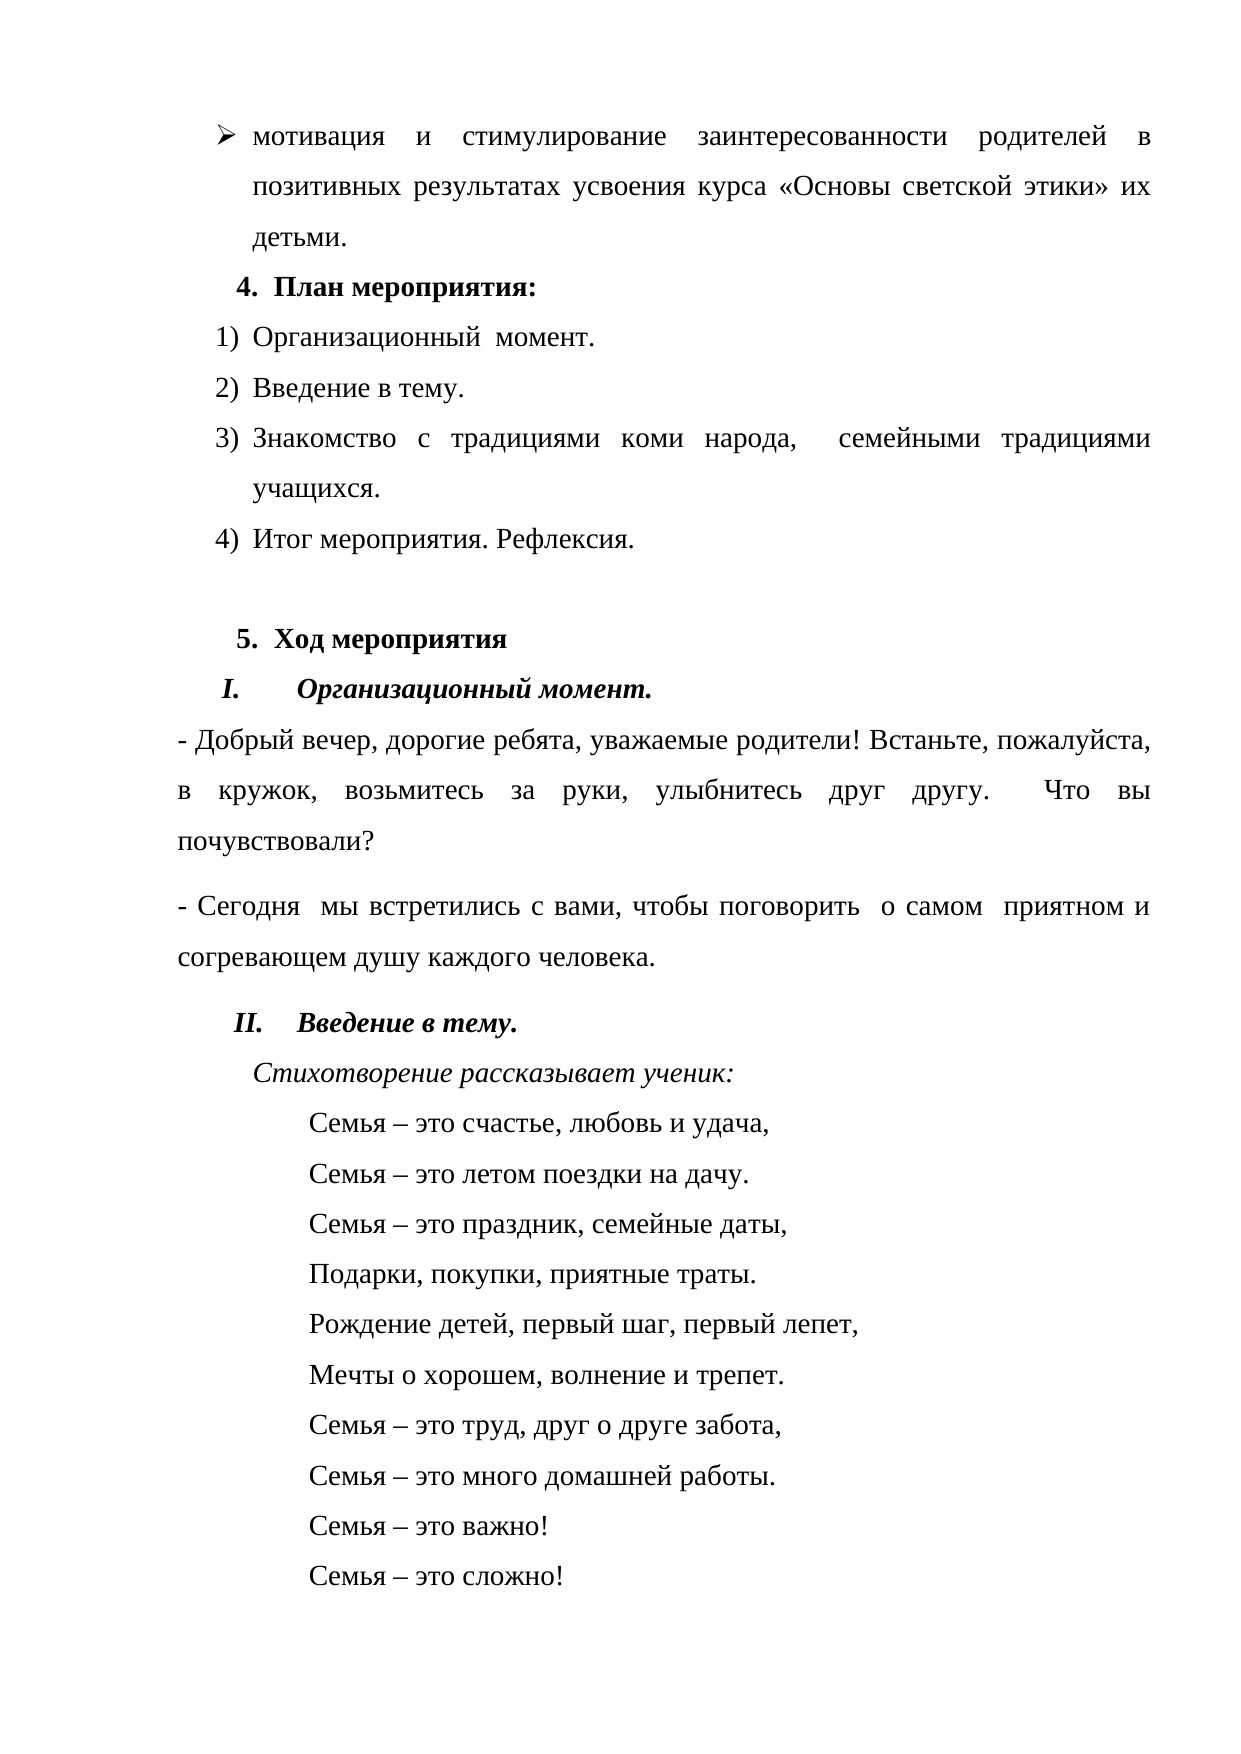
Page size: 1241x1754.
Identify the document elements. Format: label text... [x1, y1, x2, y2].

text Семья – это важно! [308, 1508, 1152, 1541]
text - Сегодня мы встретились с вами, чтобы поговорить о самом приятном и согревающем душу каждого человека. [177, 888, 1152, 972]
text - Добрый вечер, дорогие ребята, уважаемые родители! Встаньте, пожалуйста, в кружок, возьмитесь за руки, улыбнитесь друг другу. Что вы почувствовали? [177, 722, 1152, 856]
list Стихотворение рассказывает ученик: [252, 1055, 1152, 1089]
text Семья – это много домашней работы. [308, 1458, 1152, 1491]
list Введение в тему. [177, 1005, 1152, 1038]
list Организационный момент. [222, 672, 1152, 705]
text Семья – это счастье, любовь и удача, [308, 1105, 1152, 1139]
list Итог мероприятия. Рефлексия. [215, 521, 1152, 554]
text Семья – это сложно! [308, 1558, 1152, 1592]
list Введение в тему. [215, 370, 1152, 403]
text Семья – это летом поездки на дачу. [308, 1156, 1152, 1189]
text Мечты о хорошем, волнение и трепет. [308, 1357, 1152, 1391]
text Семья – это праздник, семейные даты, [308, 1206, 1152, 1239]
list мотивация и стимулирование заинтересованности родителей в позитивных результатах усвоения курса «Основы светской этики» их детьми. [215, 118, 1152, 252]
list Ход мероприятия [236, 621, 1152, 655]
text Рождение детей, первый шаг, первый лепет, [308, 1307, 1152, 1340]
list План мероприятия: [236, 269, 1152, 303]
list Знакомство с традициями коми народа, семейными традициями учащихся. [215, 420, 1152, 504]
list Организационный момент. [215, 319, 1152, 353]
text Семья – это труд, друг о друге забота, [308, 1407, 1152, 1441]
text Подарки, покупки, приятные траты. [308, 1256, 1152, 1290]
